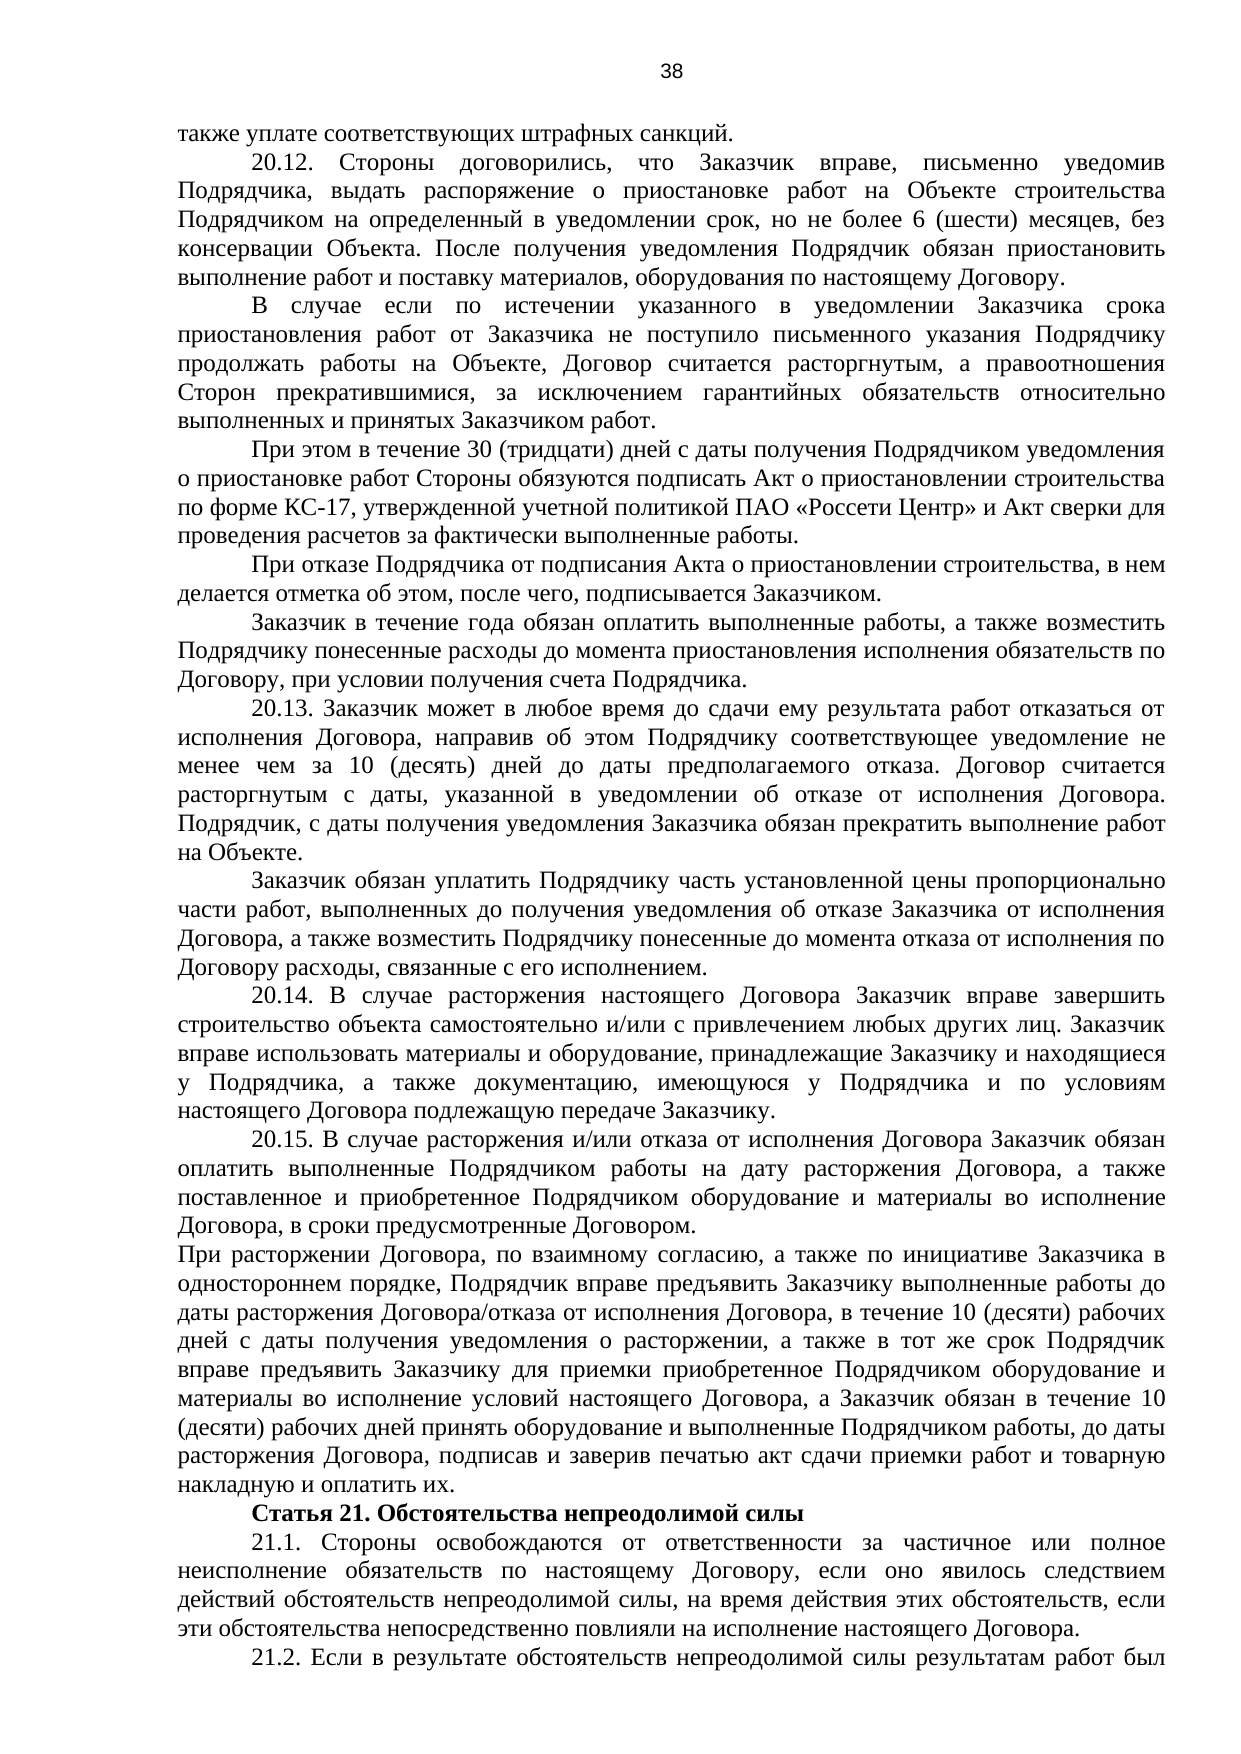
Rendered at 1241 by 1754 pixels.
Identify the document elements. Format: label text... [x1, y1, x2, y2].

text 20.14. В случае расторжения настоящего Договора Заказчик вправе завершить строительство объекта самостоятельно и/или с привлечением любых других лиц. Заказчик вправе использовать материалы и оборудование, принадлежащие Заказчику и находящиеся у Подрядчика, а также документацию, имеющуюся у Подрядчика и по условиям настоящего Договора подлежащую передаче Заказчику. [177, 981, 1166, 1124]
text При этом в течение 30 (тридцати) дней с даты получения Подрядчиком уведомления о приостановке работ Стороны обязуются подписать Акт о приостановлении строительства по форме КС-17, утвержденной учетной политикой ПАО «Россети Центр» и Акт сверки для проведения расчетов за фактически выполненные работы. [177, 434, 1166, 549]
text Статья 21. Обстоятельства непреодолимой силы [177, 1498, 1166, 1527]
text 20.12. Стороны договорились, что Заказчик вправе, письменно уведомив Подрядчика, выдать распоряжение о приостановке работ на Объекте строительства Подрядчиком на определенный в уведомлении срок, но не более 6 (шести) месяцев, без консервации Объекта. После получения уведомления Подрядчик обязан приостановить выполнение работ и поставку материалов, оборудования по настоящему Договору. [177, 147, 1166, 291]
text 21.1. Стороны освобождаются от ответственности за частичное или полное неисполнение обязательств по настоящему Договору, если оно явилось следствием действий обстоятельств непреодолимой силы, на время действия этих обстоятельств, если эти обстоятельства непосредственно повлияли на исполнение настоящего Договора. [177, 1527, 1166, 1642]
text В случае если по истечении указанного в уведомлении Заказчика срока приостановления работ от Заказчика не поступило письменного указания Подрядчику продолжать работы на Объекте, Договор считается расторгнутым, а правоотношения Сторон прекратившимися, за исключением гарантийных обязательств относительно выполненных и принятых Заказчиком работ. [177, 291, 1166, 434]
text Заказчик в течение года обязан оплатить выполненные работы, а также возместить Подрядчику понесенные расходы до момента приостановления исполнения обязательств по Договору, при условии получения счета Подрядчика. [177, 607, 1166, 693]
text При отказе Подрядчика от подписания Акта о приостановлении строительства, в нем делается отметка об этом, после чего, подписывается Заказчиком. [177, 549, 1166, 607]
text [177, 118, 1166, 147]
text Заказчик обязан уплатить Подрядчику часть установленной цены пропорционально части работ, выполненных до получения уведомления об отказе Заказчика от исполнения Договора, а также возместить Подрядчику понесенные до момента отказа от исполнения по Договору расходы, связанные с его исполнением. [177, 866, 1166, 981]
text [177, 1642, 1166, 1671]
text 20.15. В случае расторжения и/или отказа от исполнения Договора Заказчик обязан оплатить выполненные Подрядчиком работы на дату расторжения Договора, а также поставленное и приобретенное Подрядчиком оборудование и материалы во исполнение Договора, в сроки предусмотренные Договором. [177, 1124, 1166, 1239]
text 20.13. Заказчик может в любое время до сдачи ему результата работ отказаться от исполнения Договора, направив об этом Подрядчику соответствующее уведомление не менее чем за 10 (десять) дней до даты предполагаемого отказа. Договор считается расторгнутым с даты, указанной в уведомлении об отказе от исполнения Договора. Подрядчик, с даты получения уведомления Заказчика обязан прекратить выполнение работ на Объекте. [177, 693, 1166, 866]
text При расторжении Договора, по взаимному согласию, а также по инициативе Заказчика в одностороннем порядке, Подрядчик вправе предъявить Заказчику выполненные работы до даты расторжения Договора/отказа от исполнения Договора, в течение 10 (десяти) рабочих дней с даты получения уведомления о расторжении, а также в тот же срок Подрядчик вправе предъявить Заказчику для приемки приобретенное Подрядчиком оборудование и материалы во исполнение условий настоящего Договора, а Заказчик обязан в течение 10 (десяти) рабочих дней принять оборудование и выполненные Подрядчиком работы, до даты расторжения Договора, подписав и заверив печатью акт сдачи приемки работ и товарную накладную и оплатить их. [177, 1239, 1166, 1498]
